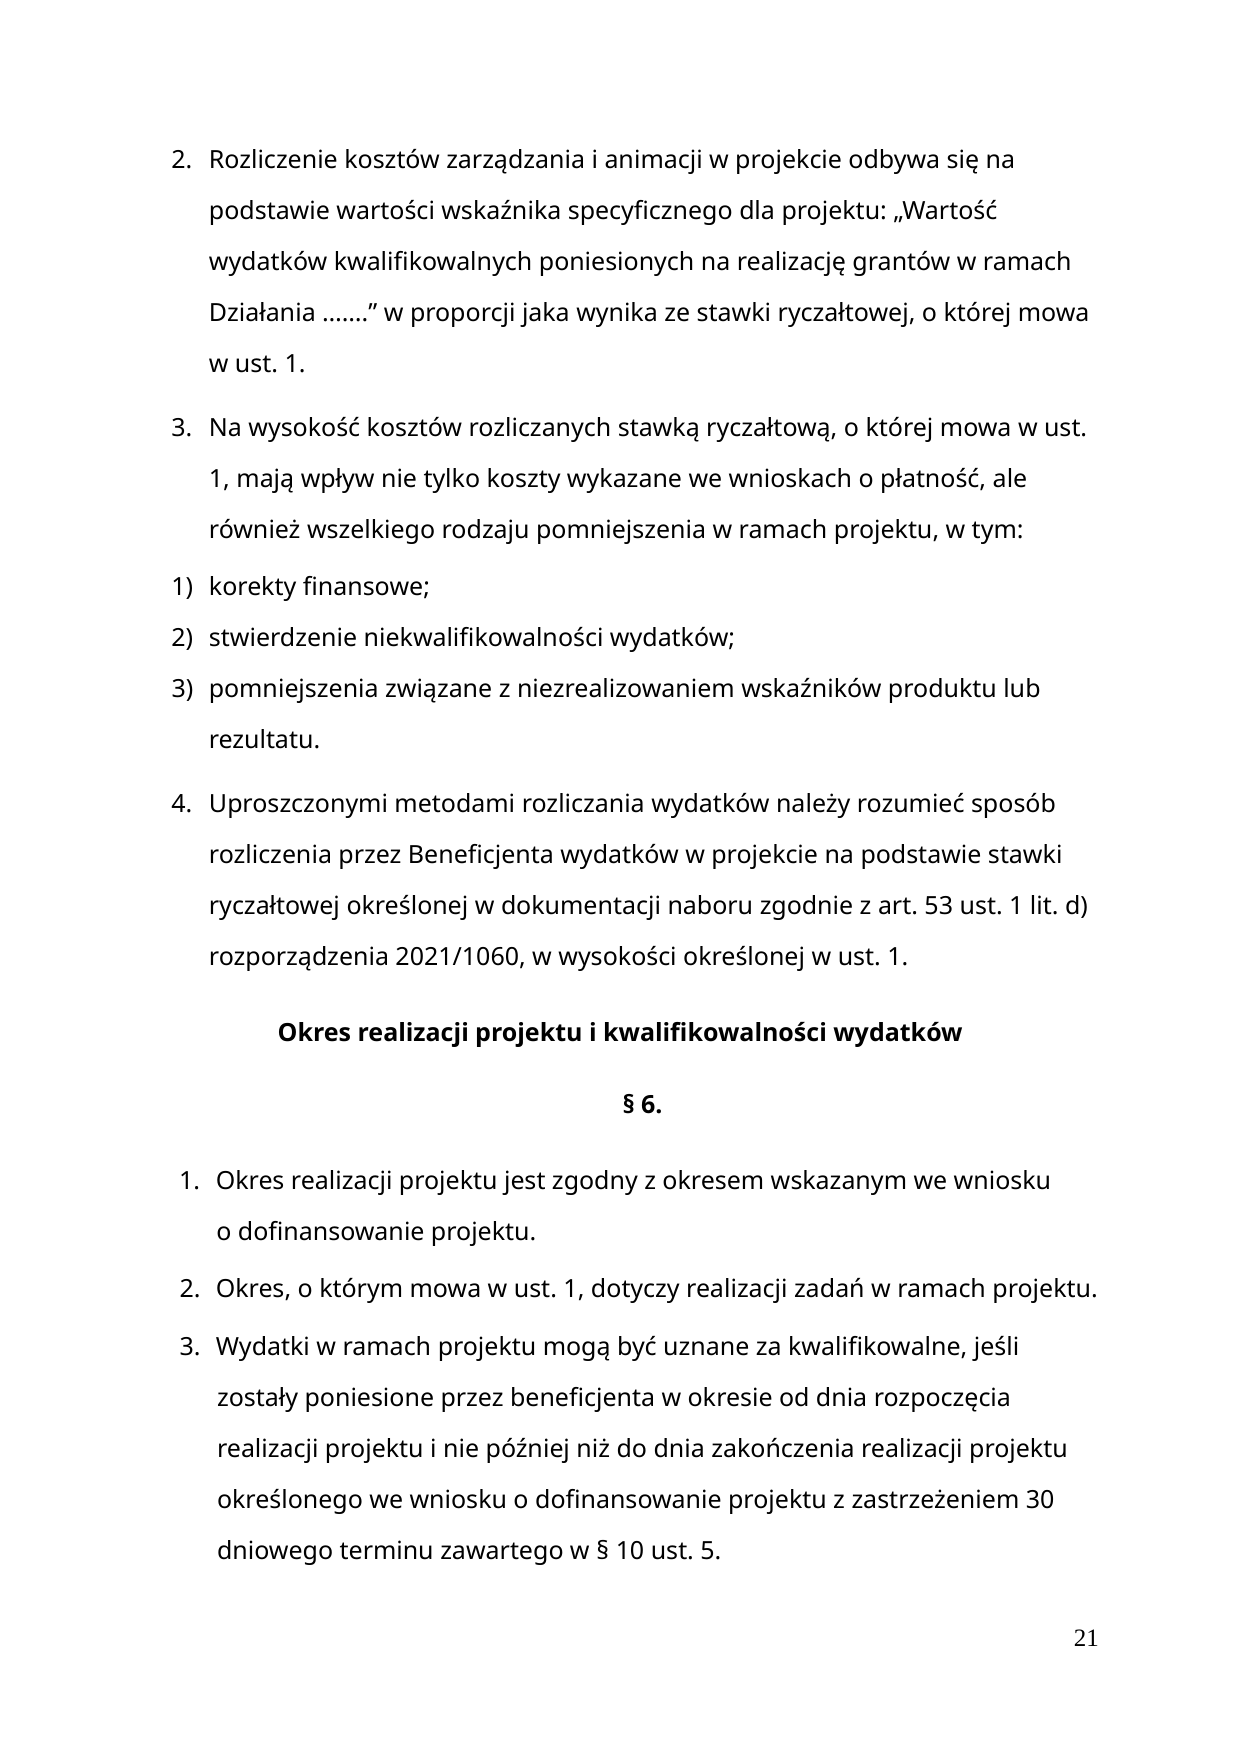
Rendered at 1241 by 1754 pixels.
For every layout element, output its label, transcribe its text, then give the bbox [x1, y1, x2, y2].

list Okres, o którym mowa w ust. 1, dotyczy realizacji zadań w ramach projektu. [179, 1271, 1098, 1305]
list Okres realizacji projektu jest zgodny z okresem wskazanym we wniosku o dofinansowanie projektu. [179, 1163, 1098, 1248]
text Okres realizacji projektu i kwalifikowalności wydatków [142, 1015, 1098, 1049]
list stwierdzenie niekwalifikowalności wydatków; [171, 620, 1098, 654]
list pomniejszenia związane z niezrealizowaniem wskaźników produktu lub rezultatu. [171, 671, 1098, 756]
list Uproszczonymi metodami rozliczania wydatków należy rozumieć sposób rozliczenia przez Beneficjenta wydatków w projekcie na podstawie stawki ryczałtowej określonej w dokumentacji naboru zgodnie z art. 53 ust. 1 lit. d) rozporządzenia 2021/1060, w wysokości określonej w ust. 1. [171, 786, 1098, 973]
list korekty finansowe; [171, 569, 1098, 603]
list Na wysokość kosztów rozliczanych stawką ryczałtową, o której mowa w ust. 1, mają wpływ nie tylko koszty wykazane we wnioskach o płatność, ale również wszelkiego rodzaju pomniejszenia w ramach projektu, w tym: [171, 409, 1098, 546]
list Rozliczenie kosztów zarządzania i animacji w projekcie odbywa się na podstawie wartości wskaźnika specyficznego dla projektu: „Wartość wydatków kwalifikowalnych poniesionych na realizację grantów w ramach Działania …….” w proporcji jaka wynika ze stawki ryczałtowej, o której mowa w ust. 1. [171, 142, 1098, 380]
list Wydatki w ramach projektu mogą być uznane za kwalifikowalne, jeśli zostały poniesione przez beneficjenta w okresie od dnia rozpoczęcia realizacji projektu i nie później niż do dnia zakończenia realizacji projektu określonego we wniosku o dofinansowanie projektu z zastrzeżeniem 30 dniowego terminu zawartego w § 10 ust. 5. [179, 1328, 1098, 1566]
text § 6. [186, 1087, 1098, 1121]
